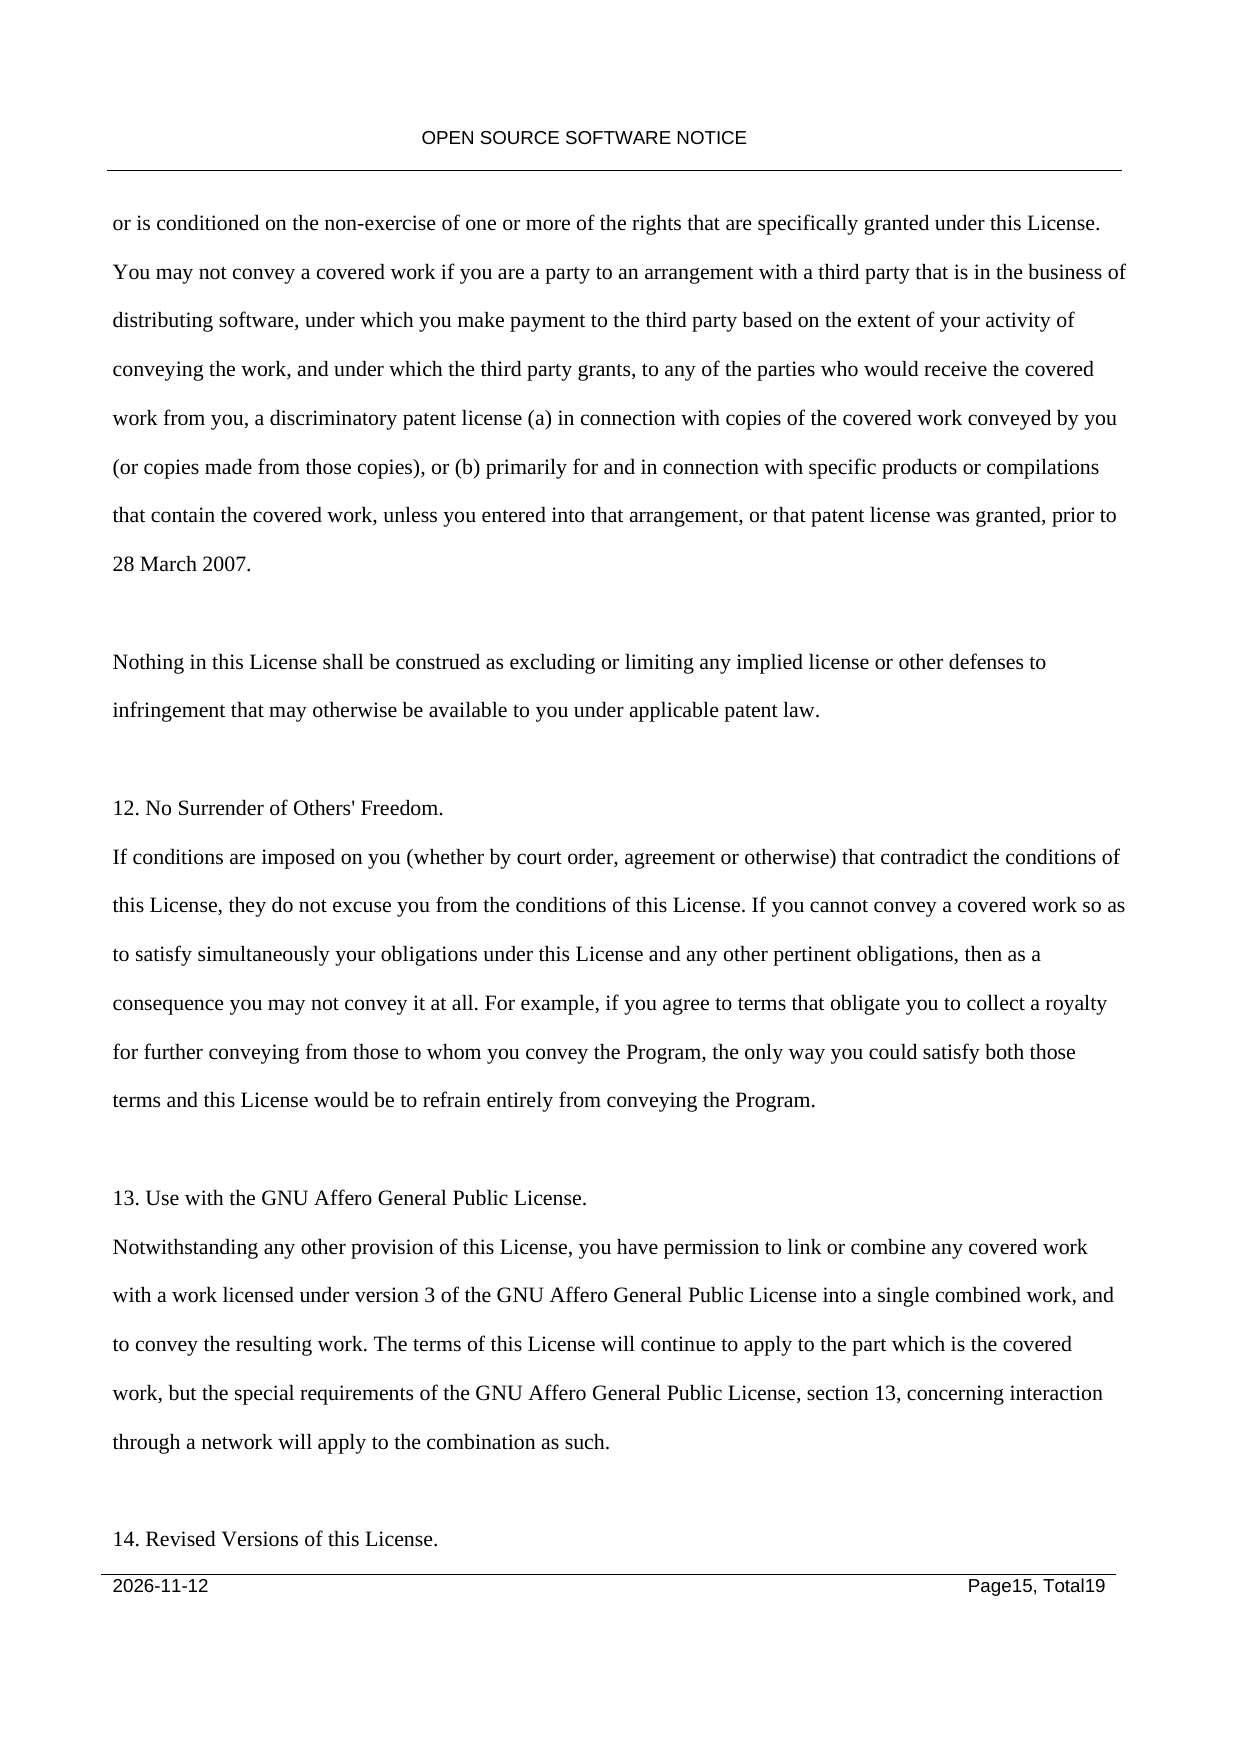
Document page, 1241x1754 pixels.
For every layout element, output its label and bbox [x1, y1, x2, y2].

text [112, 206, 1128, 1555]
